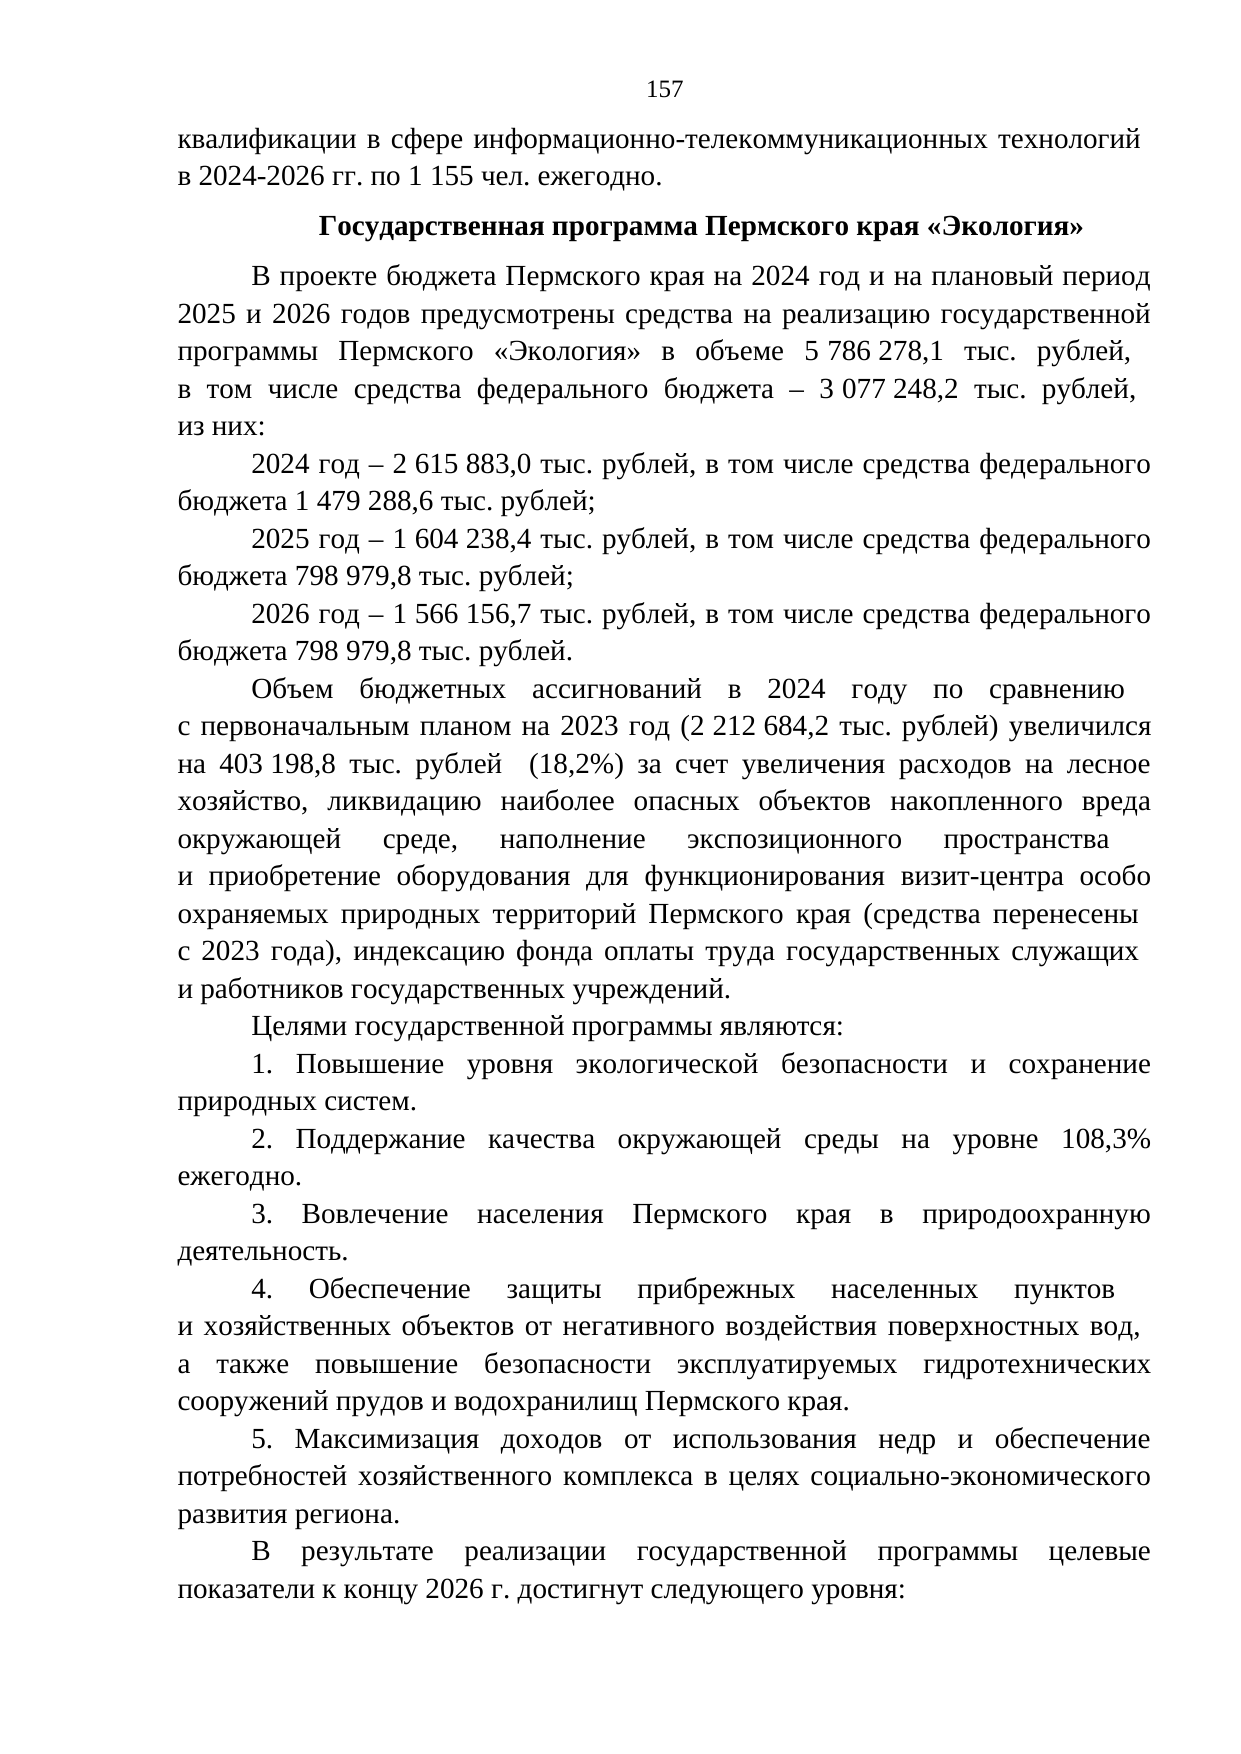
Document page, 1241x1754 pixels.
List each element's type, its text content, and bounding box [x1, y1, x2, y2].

text 1. Повышение уровня экологической безопасности и сохранение природных систем. [177, 1043, 1152, 1118]
text В результате реализации государственной программы целевые показатели к концу 2026 г. достигнут следующего уровня: [177, 1531, 1152, 1606]
text 2026 год – 1 566 156,7 тыс. рублей, в том числе средства федерального бюджета 798 979,8 тыс. рублей. [177, 593, 1152, 668]
text 2024 год – 2 615 883,0 тыс. рублей, в том числе средства федерального бюджета 1 479 288,6 тыс. рублей; [177, 443, 1152, 518]
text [177, 118, 1152, 193]
text 2025 год – 1 604 238,4 тыс. рублей, в том числе средства федерального бюджета 798 979,8 тыс. рублей; [177, 518, 1152, 593]
text Государственная программа Пермского края «Экология» [177, 206, 1152, 243]
text Целями государственной программы являются: [177, 1006, 1152, 1043]
text 3. Вовлечение населения Пермского края в природоохранную деятельность. [177, 1193, 1152, 1268]
text 2. Поддержание качества окружающей среды на уровне 108,3% ежегодно. [177, 1118, 1152, 1193]
text 4. Обеспечение защиты прибрежных населенных пунктов и хозяйственных объектов от негативного воздействия поверхностных вод, а также повышение безопасности эксплуатируемых гидротехнических сооружений прудов и водохранилищ Пермского края. [177, 1268, 1152, 1418]
text Объем бюджетных ассигнований в 2024 году по сравнению с первоначальным планом на 2023 год (2 212 684,2 тыс. рублей) увеличился на 403 198,8 тыс. рублей (18,2%) за счет увеличения расходов на лесное хозяйство, ликвидацию наиболее опасных объектов накопленного вреда окружающей среде, наполнение экспозиционного пространства и приобретение оборудования для функционирования визит-центра особо охраняемых природных территорий Пермского края (средства перенесены с 2023 года), индексацию фонда оплаты труда государственных служащих и работников государственных учреждений. [177, 668, 1152, 1006]
text 5. Максимизация доходов от использования недр и обеспечение потребностей хозяйственного комплекса в целях социально-экономического развития региона. [177, 1418, 1152, 1531]
text В проекте бюджета Пермского края на 2024 год и на плановый период 2025 и 2026 годов предусмотрены средства на реализацию государственной программы Пермского «Экология» в объеме 5 786 278,1 тыс. рублей, в том числе средства федерального бюджета – 3 077 248,2 тыс. рублей, из них: [177, 256, 1152, 443]
